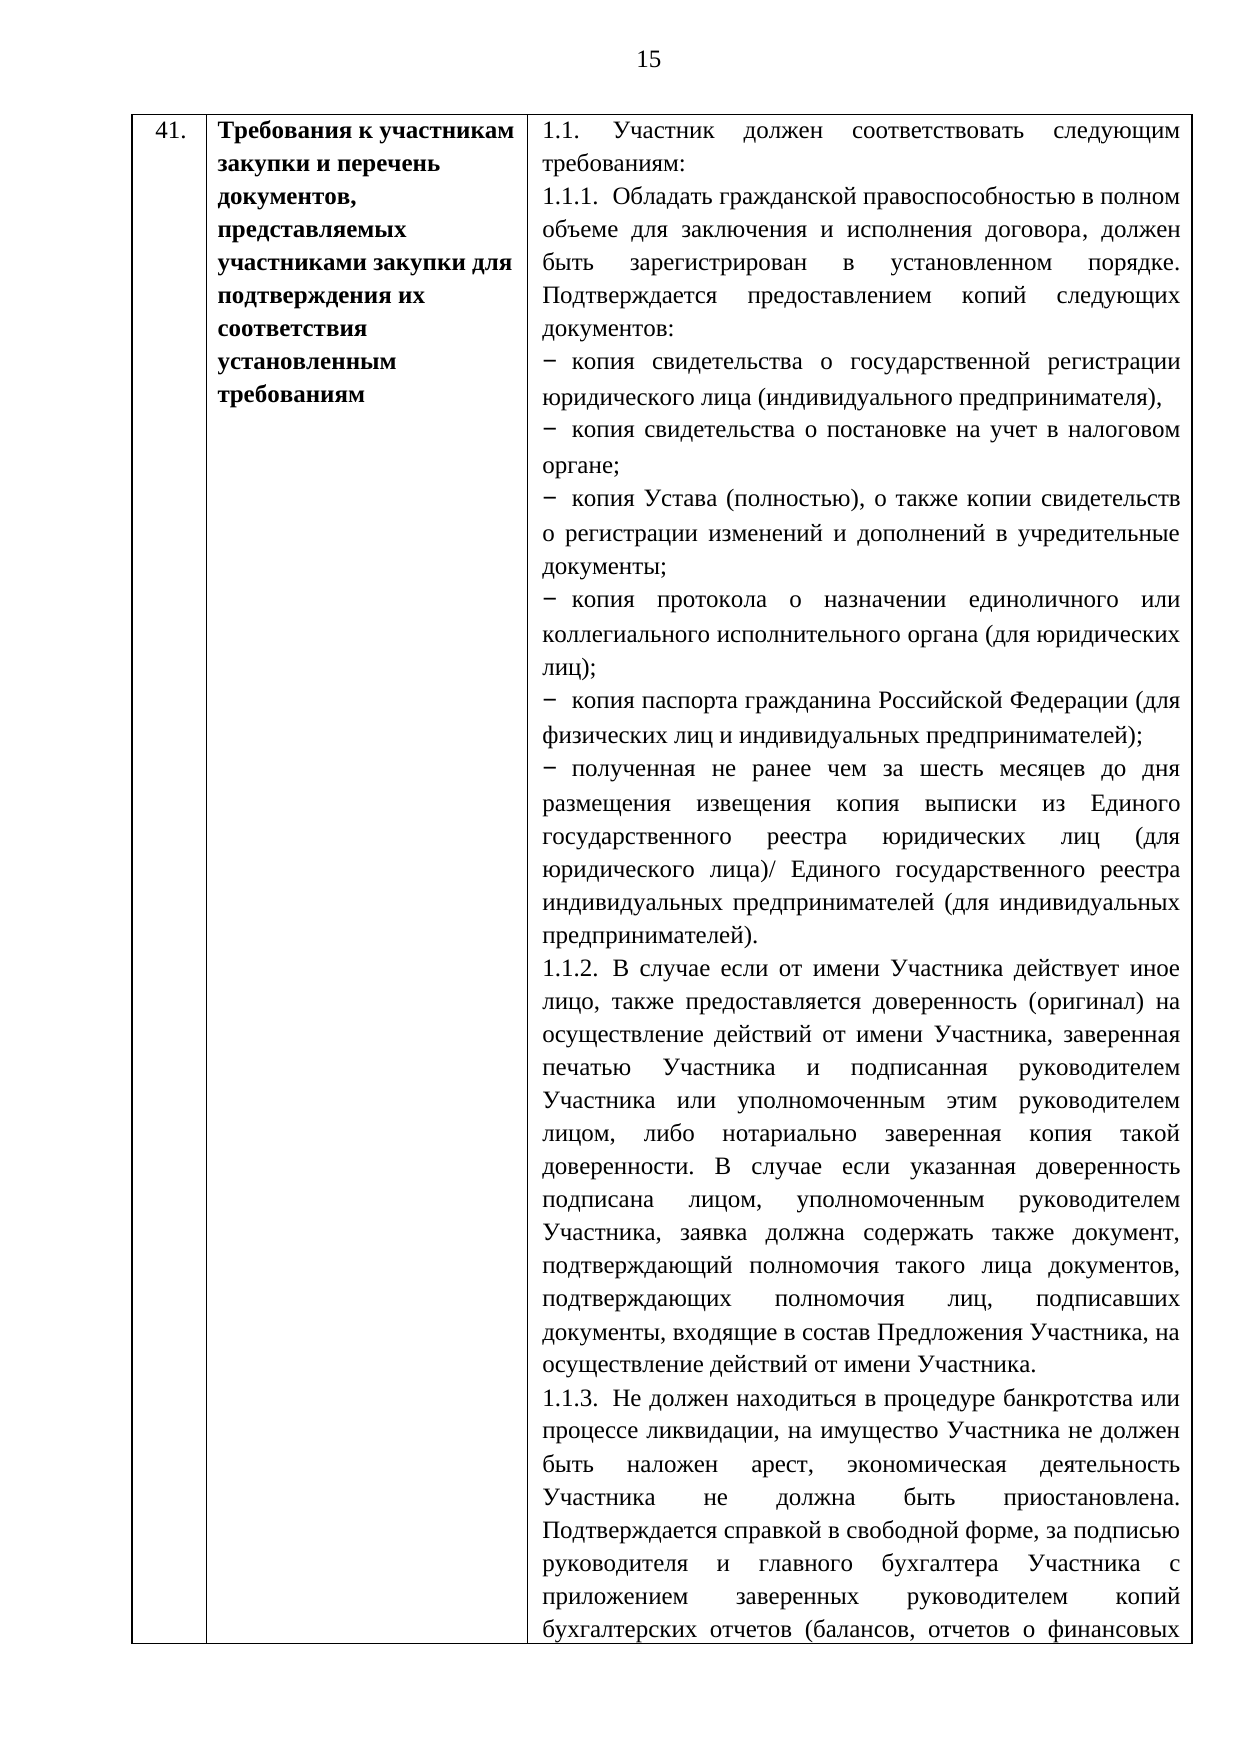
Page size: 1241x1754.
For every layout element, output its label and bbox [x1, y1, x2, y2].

table_cell [133, 115, 206, 1642]
table_cell [207, 115, 527, 1642]
table_cell [528, 115, 1191, 1642]
